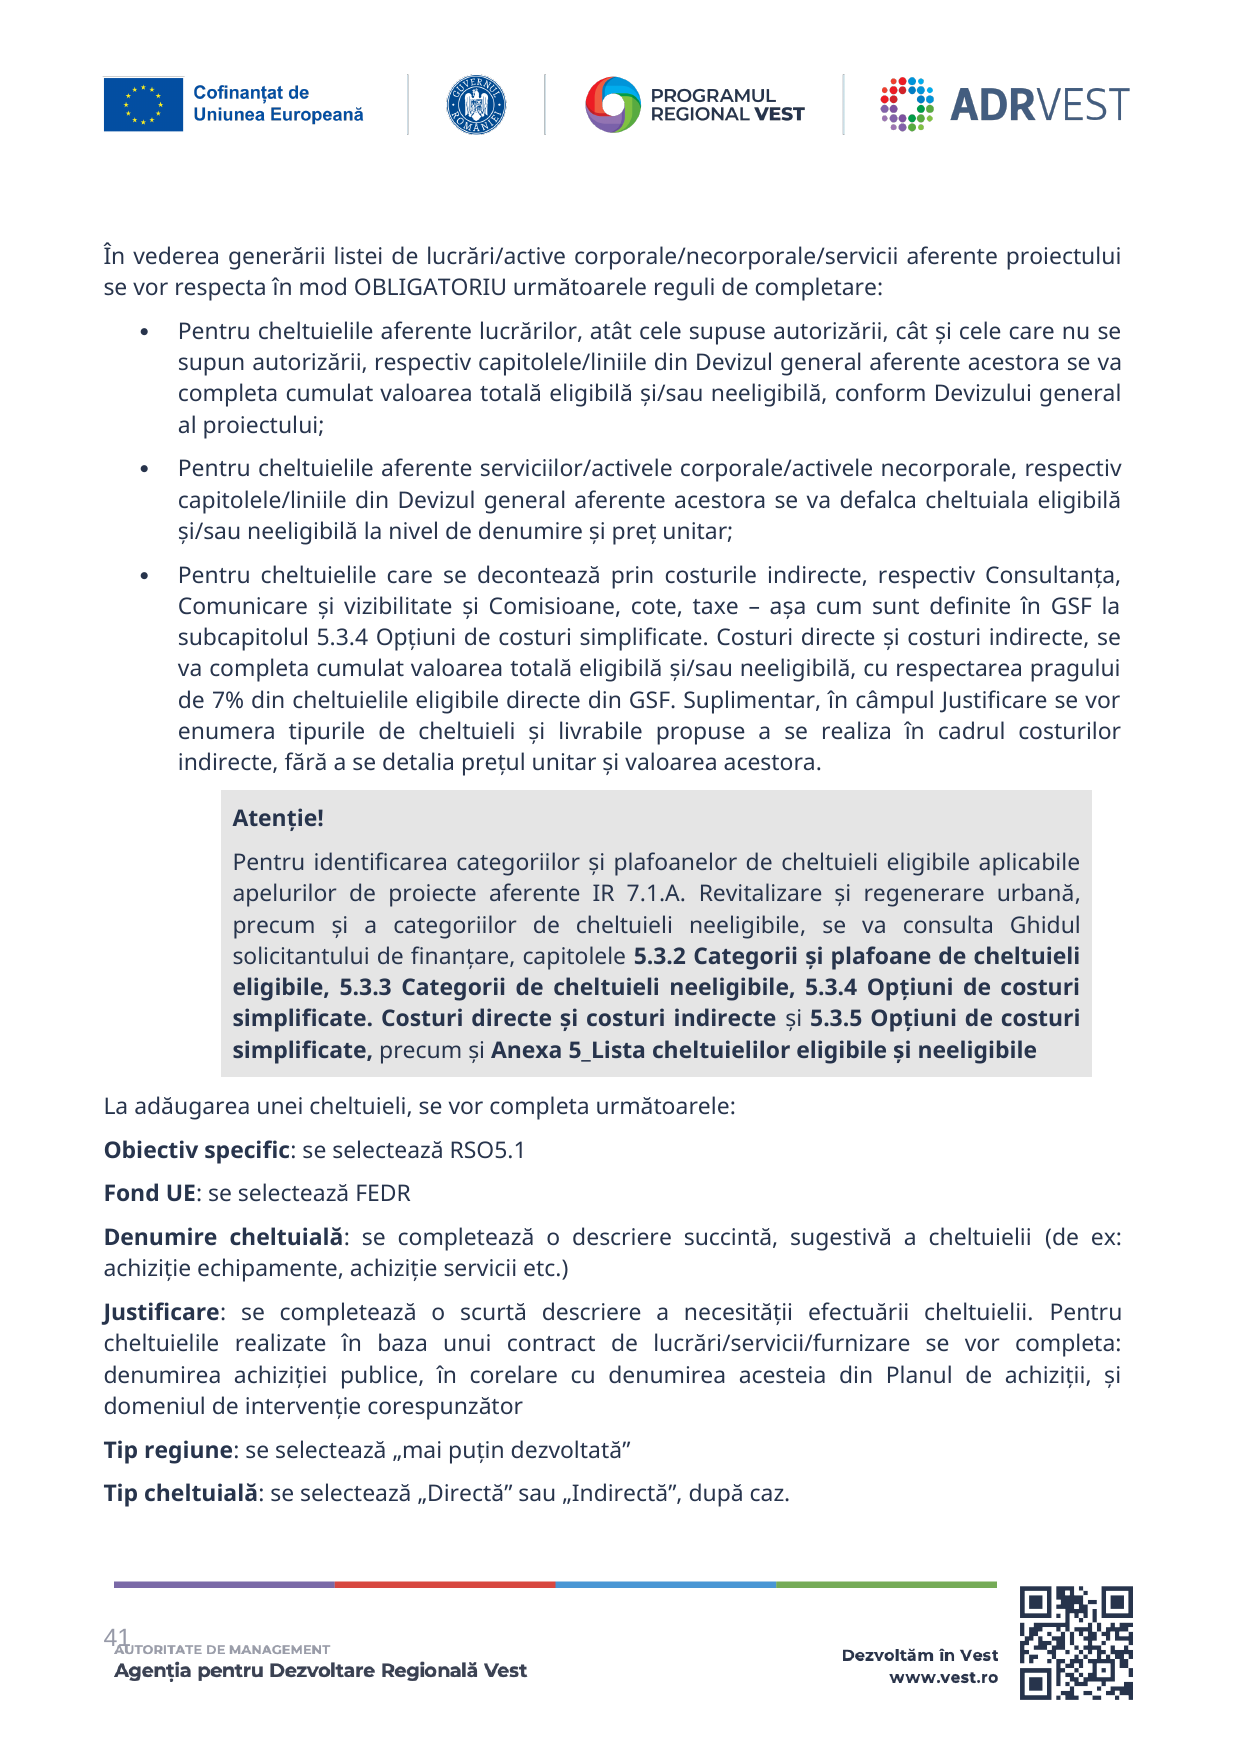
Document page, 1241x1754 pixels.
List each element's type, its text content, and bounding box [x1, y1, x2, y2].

text Denumire cheltuială: se completează o descriere succintă, sugestivă a cheltuielii (de ex: achiziție echipamente, achiziție servicii etc.) [103, 1221, 1122, 1283]
text Fond UE: se selectează FEDR [103, 1177, 1122, 1208]
list Pentru cheltuielile aferente lucrărilor, atât cele supuse autorizării, cât și cele care nu se supun autorizării, respectiv capitolele/liniile din Devizul general aferente acestora se va completa cumulat valoarea totală eligibilă și/sau neeligibilă, conform Devizului general al proiectului; [141, 315, 1122, 440]
picture [106, 1577, 1142, 1709]
picture [106, 1632, 112, 1640]
table_header Atenție! Pentru identificarea categoriilor și plafoanelor de cheltuieli eligibile aplicabile apelurilor de proiecte aferente IR 7.1.A. Revitalizare și regenerare urbană, precum și a categoriilor de cheltuieli neeligibile, se va consulta Ghidul solicitantului de finanțare, capitolele 5.3.2 Categorii și plafoane de cheltuieli eligibile, 5.3.3 Categorii de cheltuieli neeligibile, 5.3.4 Opțiuni de costuri simplificate. Costuri directe și costuri indirecte și 5.3.5 Opțiuni de costuri simplificate, precum și Anexa 5_Lista cheltuielilor eligibile și neeligibile [221, 790, 1092, 1077]
list Pentru cheltuielile care se decontează prin costurile indirecte, respectiv Consultanța, Comunicare și vizibilitate și Comisioane, cote, taxe – așa cum sunt definite în GSF la subcapitolul 5.3.4 Opțiuni de costuri simplificate. Costuri directe și costuri indirecte, se va completa cumulat valoarea totală eligibilă și/sau neeligibilă, cu respectarea pragului de 7% din cheltuielile eligibile directe din GSF. Suplimentar, în câmpul Justificare se vor enumera tipurile de cheltuieli și livrabile propuse a se realiza în cadrul costurilor indirecte, fără a se detalia prețul unitar și valoarea acestora. [141, 558, 1122, 777]
text Obiectiv specific: se selectează RSO5.1 [103, 1133, 1122, 1165]
text Justificare: se completează o scurtă descriere a necesității efectuării cheltuielii. Pentru cheltuielile realizate în baza unui contract de lucrări/servicii/furnizare se vor completa: denumirea achiziției publice, în corelare cu denumirea acesteia din Planul de achiziții, și domeniul de intervenție corespunzător [103, 1296, 1122, 1421]
text Tip cheltuială: se selectează „Directă” sau „Indirectă”, după caz. [103, 1477, 1122, 1508]
text La adăugarea unei cheltuieli, se vor completa următoarele: [103, 1090, 1122, 1121]
text Tip regiune: se selectează „mai puțin dezvoltată” [103, 1433, 1122, 1465]
picture [102, 74, 1130, 135]
text În vederea generării listei de lucrări/active corporale/necorporale/servicii aferente proiectului se vor respecta în mod OBLIGATORIU următoarele reguli de completare: [103, 240, 1122, 302]
list Pentru cheltuielile aferente serviciilor/activele corporale/activele necorporale, respectiv capitolele/liniile din Devizul general aferente acestora se va defalca cheltuiala eligibilă și/sau neeligibilă la nivel de denumire și preț unitar; [141, 452, 1122, 546]
